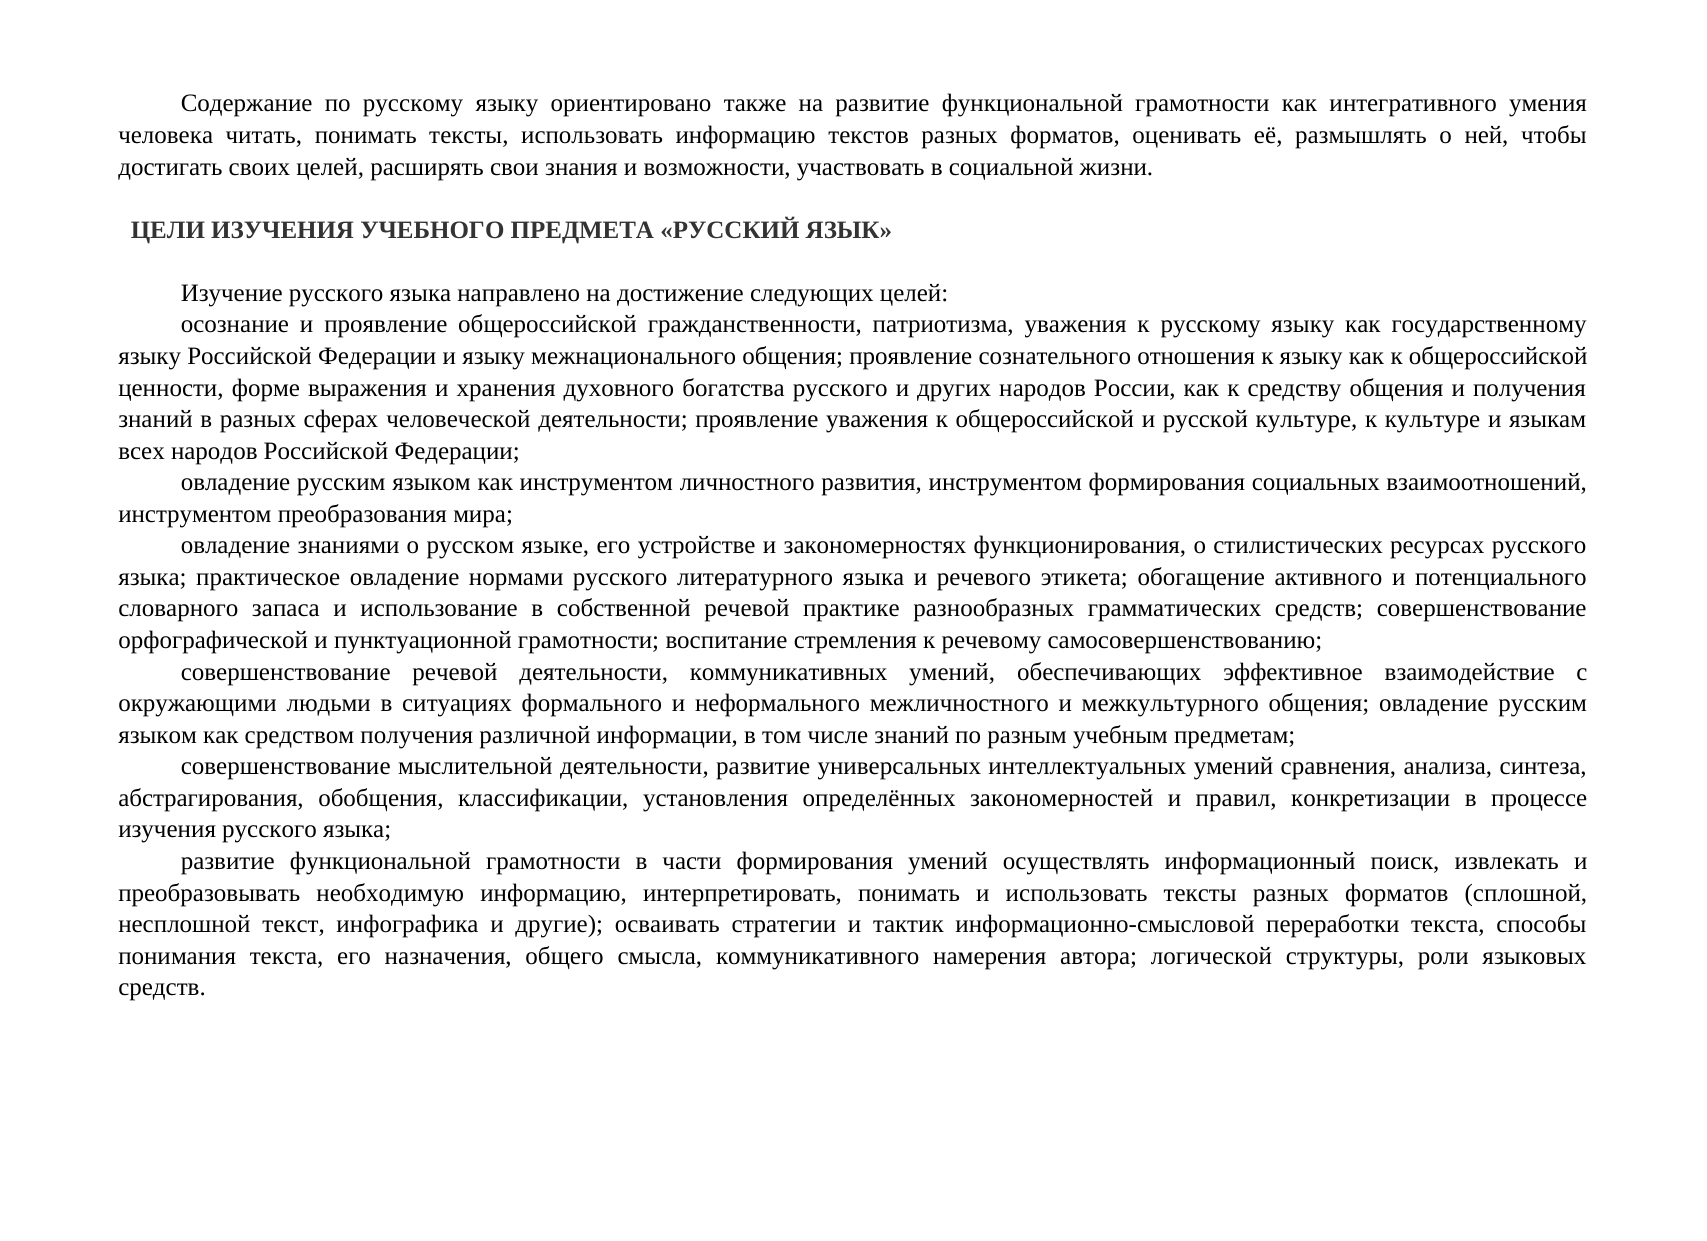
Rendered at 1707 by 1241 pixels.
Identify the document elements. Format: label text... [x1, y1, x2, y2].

text развитие функциональной грамотности в части формирования умений осуществлять информационный поиск, извлекать и преобразовывать необходимую информацию, интерпретировать, понимать и использовать тексты разных форматов (сплошной, несплошной текст, инфографика и другие); осваивать стратегии и тактик информационно-смысловой переработки текста, способы понимания текста, его назначения, общего смысла, коммуникативного намерения автора; логической структуры, роли языковых средств. [118, 846, 1588, 1001]
text овладение русским языком как инструментом личностного развития, инструментом формирования социальных взаимоотношений, инструментом преобразования мира; [118, 467, 1588, 528]
text овладение знаниями о русском языке, его устройстве и закономерностях функционирования, о стилистических ресурсах русского языка; практическое овладение нормами русского литературного языка и речевого этикета; обогащение активного и потенциального словарного запаса и использование в собственной речевой практике разнообразных грамматических средств; совершенствование орфографической и пунктуационной грамотности; воспитание стремления к речевому самосовершенствованию; [118, 530, 1588, 654]
text Содержание по русскому языку ориентировано также на развитие функциональной грамотности как интегративного умения человека читать, понимать тексты, использовать информацию текстов разных форматов, оценивать её, размышлять о ней, чтобы достигать своих целей, расширять свои знания и возможности, участвовать в социальной жизни. [118, 88, 1588, 180]
text совершенствование мыслительной деятельности, развитие универсальных интеллектуальных умений сравнения, анализа, синтеза, абстрагирования, обобщения, классификации, установления определённых закономерностей и правил, конкретизации в процессе изучения русского языка; [118, 751, 1588, 843]
text Изучение русского языка направлено на достижение следующих целей: [118, 278, 1588, 307]
text ЦЕЛИ ИЗУЧЕНИЯ УЧЕБНОГО ПРЕДМЕТА «РУССКИЙ ЯЗЫК» [131, 215, 1588, 243]
text совершенствование речевой деятельности, коммуникативных умений, обеспечивающих эффективное взаимодействие с окружающими людьми в ситуациях формального и неформального межличностного и межкультурного общения; овладение русским языком как средством получения различной информации, в том числе знаний по разным учебным предметам; [118, 657, 1588, 748]
text осознание и проявление общероссийской гражданственности, патриотизма, уважения к русскому языку как государственному языку Российской Федерации и языку межнационального общения; проявление сознательного отношения к языку как к общероссийской ценности, форме выражения и хранения духовного богатства русского и других народов России, как к средству общения и получения знаний в разных сферах ­человеческой деятельности; проявление уважения к общероссийской и русской культуре, к культуре и языкам всех народов Российской Федерации; [118, 309, 1588, 464]
